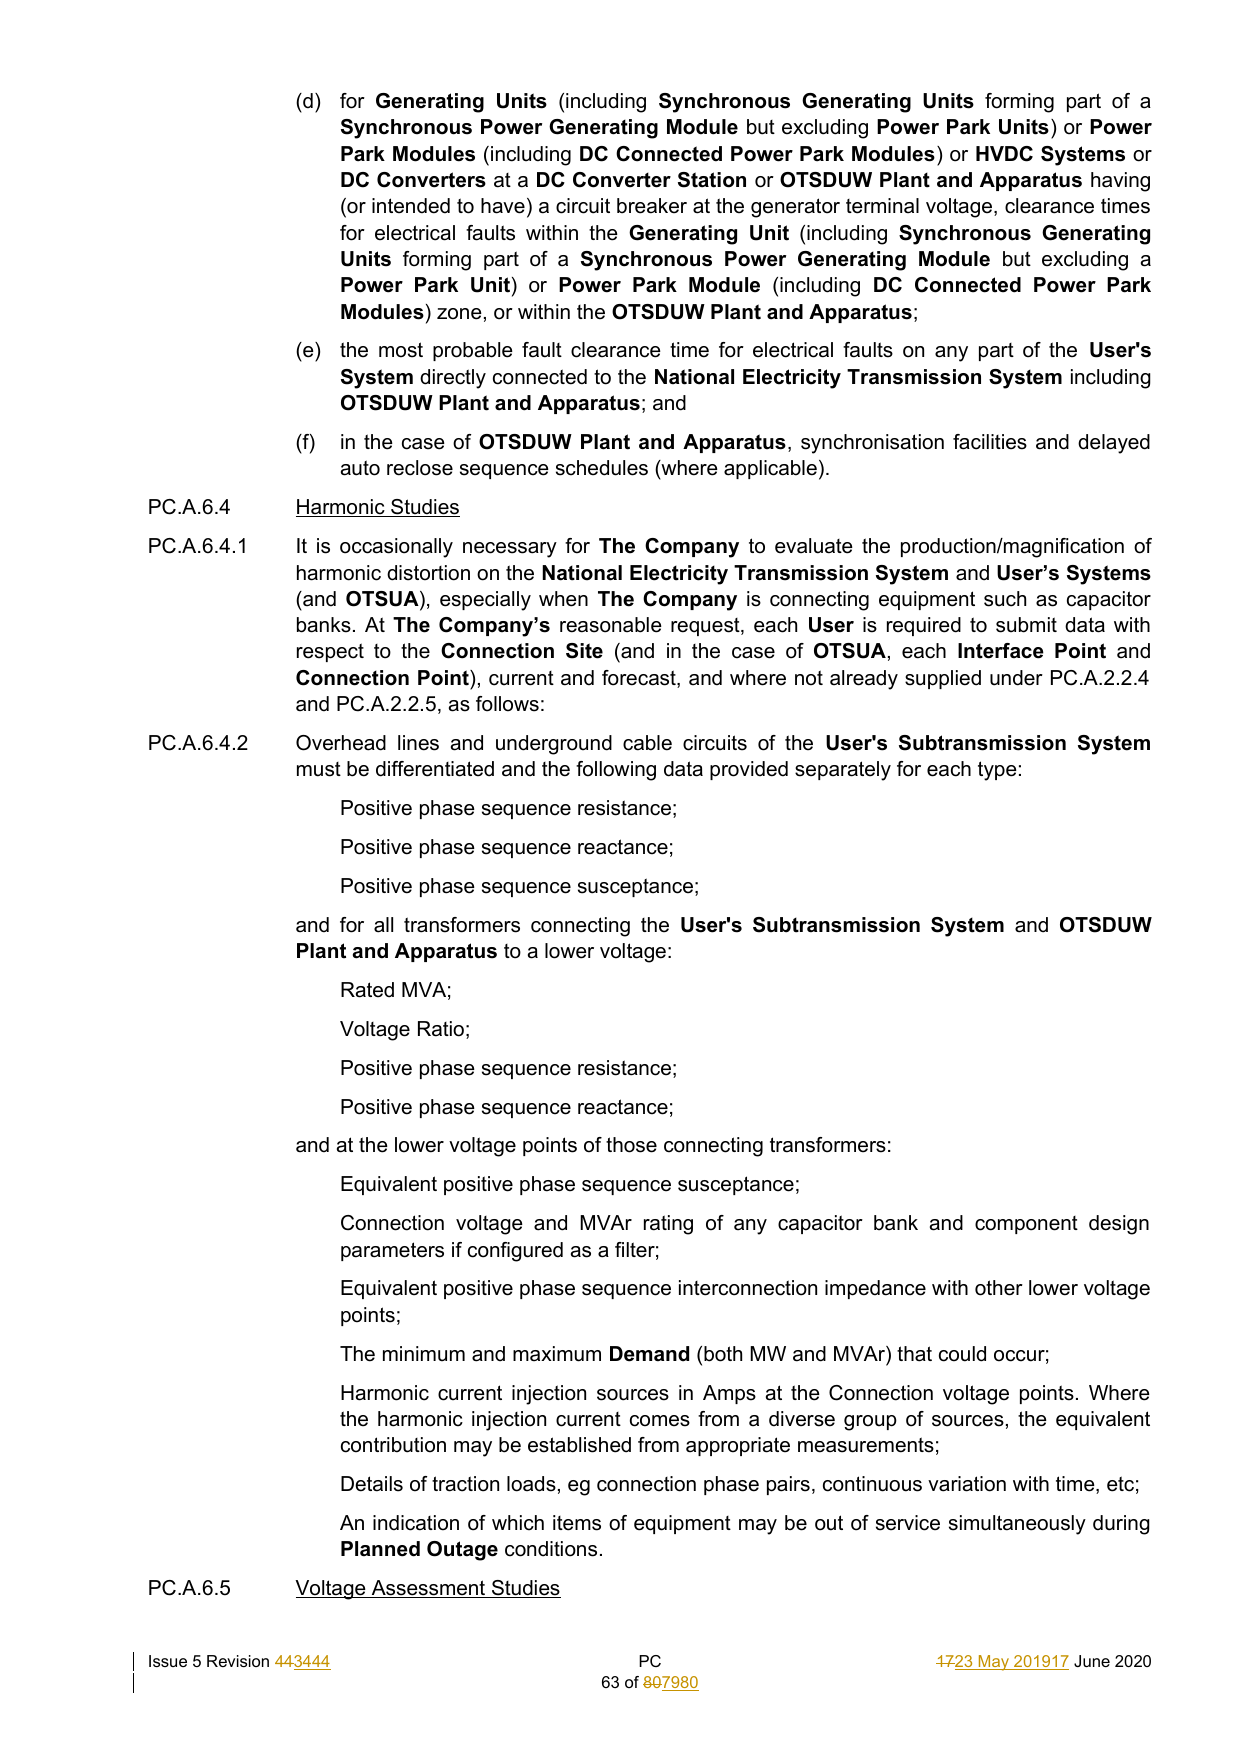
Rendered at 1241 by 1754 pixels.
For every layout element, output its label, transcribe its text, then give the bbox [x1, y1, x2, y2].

text Connection voltage and MVAr rating of any capacitor bank and component design parameters if configured as a filter; [295, 1211, 1152, 1261]
text PC.A.6.4 Harmonic Studies [148, 495, 1152, 519]
text Equivalent positive phase sequence interconnection impedance with other lower voltage points; [295, 1276, 1152, 1327]
text Rated MVA; [295, 978, 1152, 1002]
text Equivalent positive phase sequence susceptance; [295, 1172, 1152, 1196]
text An indication of which items of equipment may be out of service simultaneously during Planned Outage conditions. [295, 1511, 1152, 1561]
text Harmonic current injection sources in Amps at the Connection voltage points. Where the harmonic injection current comes from a diverse group of sources, the equivalent contribution may be established from appropriate measurements; [295, 1380, 1152, 1457]
text (d) for Generating Units (including Synchronous Generating Units forming part of a Synchronous Power Generating Module but excluding Power Park Units) or Power Park Modules (including DC Connected Power Park Modules) or HVDC Systems or DC Converters at a DC Converter Station or OTSDUW Plant and Apparatus having (or intended to have) a circuit breaker at the generator terminal voltage, clearance times for electrical faults within the Generating Unit (including Synchronous Generating Units forming part of a Synchronous Power Generating Module but excluding a Power Park Unit) or Power Park Module (including DC Connected Power Park Modules) zone, or within the OTSDUW Plant and Apparatus; [295, 89, 1152, 323]
text Positive phase sequence resistance; [295, 1056, 1152, 1079]
text PC.A.6.5 Voltage Assessment Studies [148, 1576, 1152, 1600]
text Positive phase sequence reactance; [295, 1094, 1152, 1118]
text PC.A.6.4.2 Overhead lines and underground cable circuits of the User's Subtransmission System must be differentiated and the following data provided separately for each type: [148, 731, 1152, 781]
text The minimum and maximum Demand (both MW and MVAr) that could occur; [295, 1341, 1152, 1365]
text Positive phase sequence reactance; [295, 835, 1152, 859]
text and for all transformers connecting the User's Subtransmission System and OTSDUW Plant and Apparatus to a lower voltage: [148, 913, 1152, 963]
text Details of traction loads, eg connection phase pairs, continuous variation with time, etc; [295, 1472, 1152, 1496]
text (f) in the case of OTSDUW Plant and Apparatus, synchronisation facilities and delayed auto reclose sequence schedules (where applicable). [295, 430, 1152, 480]
text Positive phase sequence susceptance; [295, 874, 1152, 898]
text PC.A.6.4.1 It is occasionally necessary for The Company to evaluate the production/magnification of harmonic distortion on the National Electricity Transmission System and User’s Systems (and OTSUA), especially when The Company is connecting equipment such as capacitor banks. At The Company’s reasonable request, each User is required to submit data with respect to the Connection Site (and in the case of OTSUA, each Interface Point and Connection Point), current and forecast, and where not already supplied under PC.A.2.2.4 and PC.A.2.2.5, as follows: [148, 534, 1152, 716]
text (e) the most probable fault clearance time for electrical faults on any part of the User's System directly connected to the National Electricity Transmission System including OTSDUW Plant and Apparatus; and [295, 338, 1152, 415]
text Voltage Ratio; [295, 1017, 1152, 1041]
text and at the lower voltage points of those connecting transformers: [148, 1133, 1152, 1157]
text Positive phase sequence resistance; [295, 796, 1152, 820]
